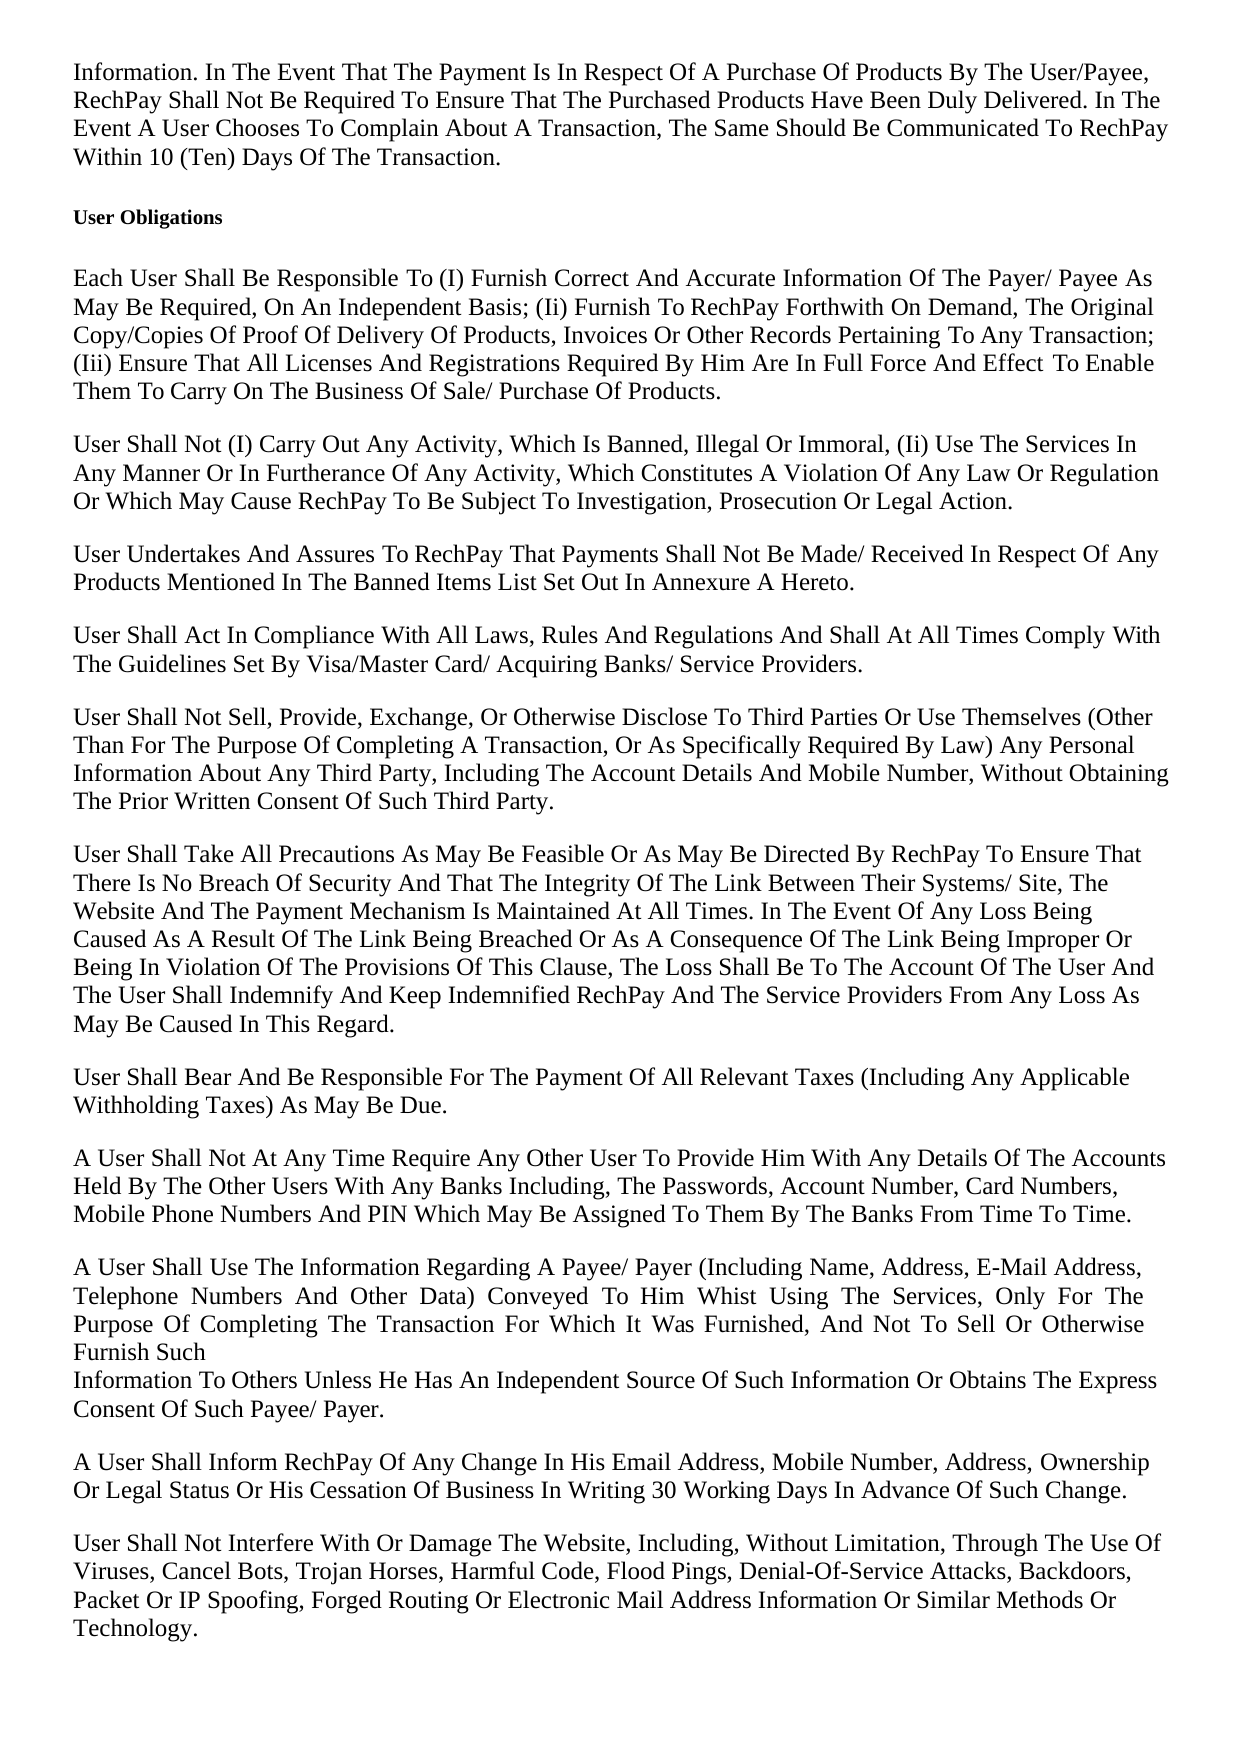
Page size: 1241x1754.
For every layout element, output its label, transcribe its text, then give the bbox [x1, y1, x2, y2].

text A User Shall Not At Any Time Require Any Other User To Provide Him With Any Details Of The Accounts Held By The Other Users With Any Banks Including, The Passwords, Account Number, Card Numbers, Mobile Phone Numbers And PIN Which May Be Assigned To Them By The Banks From Time To Time. [73, 1144, 1180, 1228]
text Information. In The Event That The Payment Is In Respect Of A Purchase Of Products By The User/Payee, RechPay Shall Not Be Required To Ensure That The Purchased Products Have Been Duly Delivered. In The Event A User Chooses To Complain About A Transaction, The Same Should Be Communicated To RechPay Within 10 (Ten) Days Of The Transaction. [73, 57, 1180, 170]
text User Shall Act In Compliance With All Laws, Rules And Regulations And Shall At All Times Comply With The Guidelines Set By Visa/Master Card/ Acquiring Banks/ Service Providers. [73, 621, 1160, 677]
text Each User Shall Be Responsible To (I) Furnish Correct And Accurate Information Of The Payer/ Payee As May Be Required, On An Independent Basis; (Ii) Furnish To RechPay Forthwith On Demand, The Original Copy/Copies Of Proof Of Delivery Of Products, Invoices Or Other Records Pertaining To Any Transaction; (Iii) Ensure That All Licenses And Registrations Required By Him Are In Full Force And Effect To Enable Them To Carry On The Business Of Sale/ Purchase Of Products. [73, 264, 1154, 405]
text User Shall Not (I) Carry Out Any Activity, Which Is Banned, Illegal Or Immoral, (Ii) Use The Services In Any Manner Or In Furtherance Of Any Activity, Which Constitutes A Violation Of Any Law Or Regulation Or Which May Cause RechPay To Be Subject To Investigation, Prosecution Or Legal Action. [73, 430, 1166, 514]
text Information About Any Third Party, Including The Account Details And Mobile Number, Without Obtaining The Prior Written Consent Of Such Third Party. [73, 759, 1180, 815]
text User Shall Not Interfere With Or Damage The Website, Including, Without Limitation, Through The Use Of Viruses, Cancel Bots, Trojan Horses, Harmful Code, Flood Pings, Denial-Of-Service Attacks, Backdoors, Packet Or IP Spoofing, Forged Routing Or Electronic Mail Address Information Or Similar Methods Or [73, 1529, 1180, 1613]
text User Shall Take All Precautions As May Be Feasible Or As May Be Directed By RechPay To Ensure That There Is No Breach Of Security And That The Integrity Of The Link Between Their Systems/ Site, The Website And The Payment Mechanism Is Maintained At All Times. In The Event Of Any Loss Being Caused As A Result Of The Link Being Breached Or As A Consequence Of The Link Being Improper Or [73, 840, 1162, 953]
text Technology. [73, 1613, 1180, 1642]
text User Shall Bear And Be Responsible For The Payment Of All Relevant Taxes (Including Any Applicable Withholding Taxes) As May Be Due. [73, 1062, 1180, 1119]
text Information To Others Unless He Has An Independent Source Of Such Information Or Obtains The Express Consent Of Such Payee/ Payer. [73, 1366, 1158, 1422]
text User Shall Not Sell, Provide, Exchange, Or Otherwise Disclose To Third Parties Or Use Themselves (Other Than For The Purpose Of Completing A Transaction, Or As Specifically Required By Law) Any Personal [73, 702, 1180, 759]
text A User Shall Use The Information Regarding A Payee/ Payer (Including Name, Address, E-Mail Address, Telephone Numbers And Other Data) Conveyed To Him Whist Using The Services, Only For The Purpose Of Completing The Transaction For Which It Was Furnished, And Not To Sell Or Otherwise Furnish Such [73, 1253, 1144, 1366]
text Being In Violation Of The Provisions Of This Clause, The Loss Shall Be To The Account Of The User And The User Shall Indemnify And Keep Indemnified RechPay And The Service Providers From Any Loss As May Be Caused In This Regard. [73, 953, 1180, 1037]
text User Undertakes And Assures To RechPay That Payments Shall Not Be Made/ Received In Respect Of Any Products Mentioned In The Banned Items List Set Out In Annexure A Hereto. [73, 539, 1158, 596]
text User Obligations [73, 205, 1180, 229]
text A User Shall Inform RechPay Of Any Change In His Email Address, Mobile Number, Address, Ownership Or Legal Status Or His Cessation Of Business In Writing 30 Working Days In Advance Of Such Change. [73, 1447, 1149, 1504]
